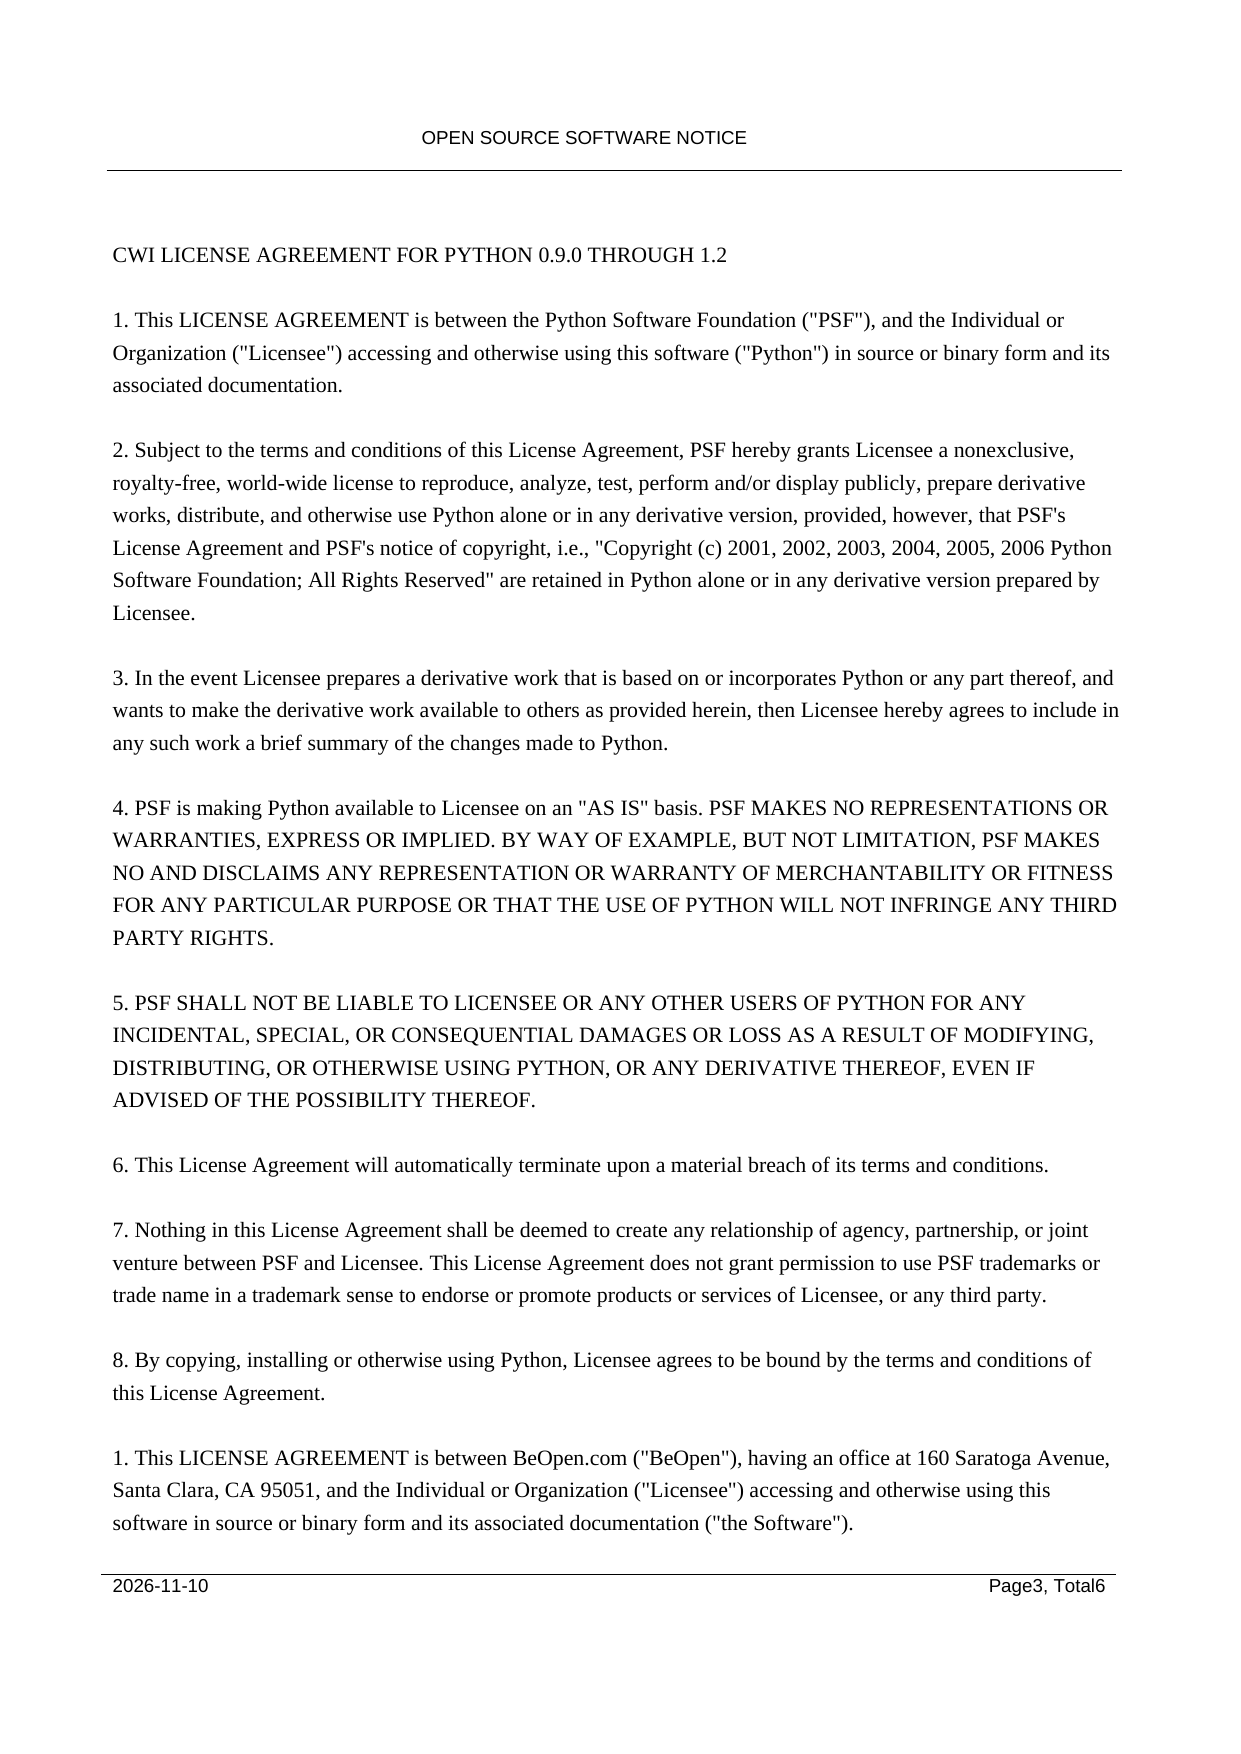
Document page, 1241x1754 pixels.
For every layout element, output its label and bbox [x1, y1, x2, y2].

text [112, 206, 1128, 1539]
